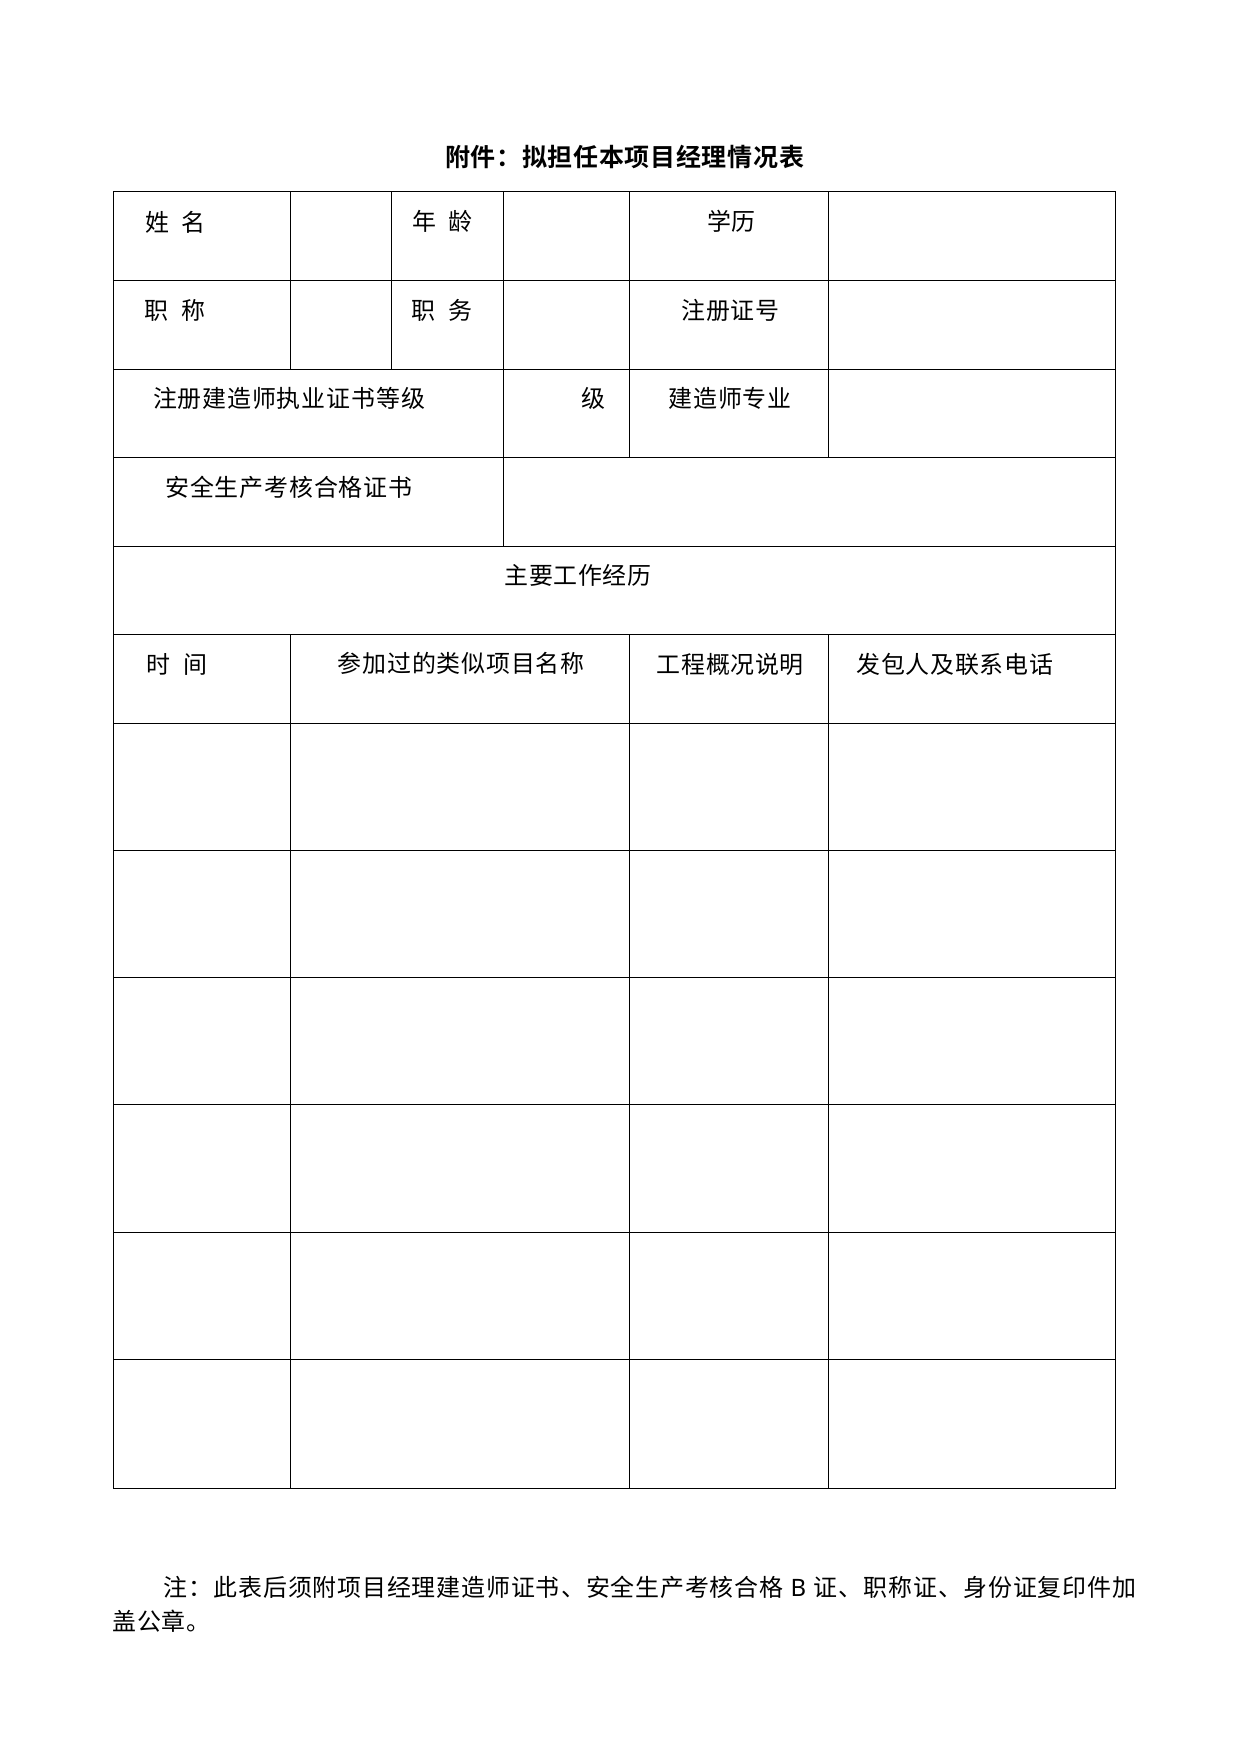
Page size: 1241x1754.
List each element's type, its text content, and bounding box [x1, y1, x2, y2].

table_cell [630, 1360, 828, 1488]
table_header 学历 [630, 192, 828, 280]
table_header 姓 名 [114, 192, 290, 280]
table_cell 安全生产考核合格证书 [114, 458, 503, 546]
table_cell [114, 1233, 290, 1359]
table_cell [630, 851, 828, 977]
table_cell 注册建造师执业证书等级 [114, 370, 503, 457]
table_cell [291, 978, 629, 1104]
table_cell [829, 370, 1115, 457]
table_cell 注册证号 [630, 281, 828, 369]
table_cell [291, 1360, 629, 1488]
table_cell [630, 1105, 828, 1231]
table_cell [829, 978, 1115, 1104]
table_cell [504, 458, 1115, 546]
table_cell [114, 978, 290, 1104]
table_cell 职 务 [392, 281, 503, 369]
table_cell [291, 851, 629, 977]
table_cell 级 [504, 370, 629, 457]
table_cell [630, 1233, 828, 1359]
table_cell 主要工作经历 [114, 547, 1115, 634]
table_header [291, 192, 391, 280]
table_cell [829, 1233, 1115, 1359]
table_cell [114, 851, 290, 977]
table_cell [829, 851, 1115, 977]
table_cell [829, 1105, 1115, 1231]
text 附件：拟担任本项目经理情况表 [112, 138, 1136, 173]
table_header 年 龄 [392, 192, 503, 280]
table_cell [114, 724, 290, 850]
table_cell [829, 1360, 1115, 1488]
table_cell [291, 1233, 629, 1359]
table_cell 建造师专业 [630, 370, 828, 457]
table_header [504, 192, 629, 280]
table_cell [829, 724, 1115, 850]
table_cell 职 称 [114, 281, 290, 369]
table_cell 工程概况说明 [630, 635, 828, 723]
table_cell [291, 1105, 629, 1231]
table_header [829, 192, 1115, 280]
table_cell 参加过的类似项目名称 [291, 635, 629, 723]
table_cell [291, 281, 391, 369]
table_cell 发包人及联系电话 [829, 635, 1115, 723]
table_cell 时 间 [114, 635, 290, 723]
table_cell [630, 978, 828, 1104]
text 注：此表后须附项目经理建造师证书、安全生产考核合格 B 证、职称证、身份证复印件加盖公章。 [112, 1569, 1136, 1637]
table_cell [114, 1105, 290, 1231]
table_cell [114, 1360, 290, 1488]
table_cell [829, 281, 1115, 369]
table_cell [504, 281, 629, 369]
table_cell [291, 724, 629, 850]
table_cell [630, 724, 828, 850]
